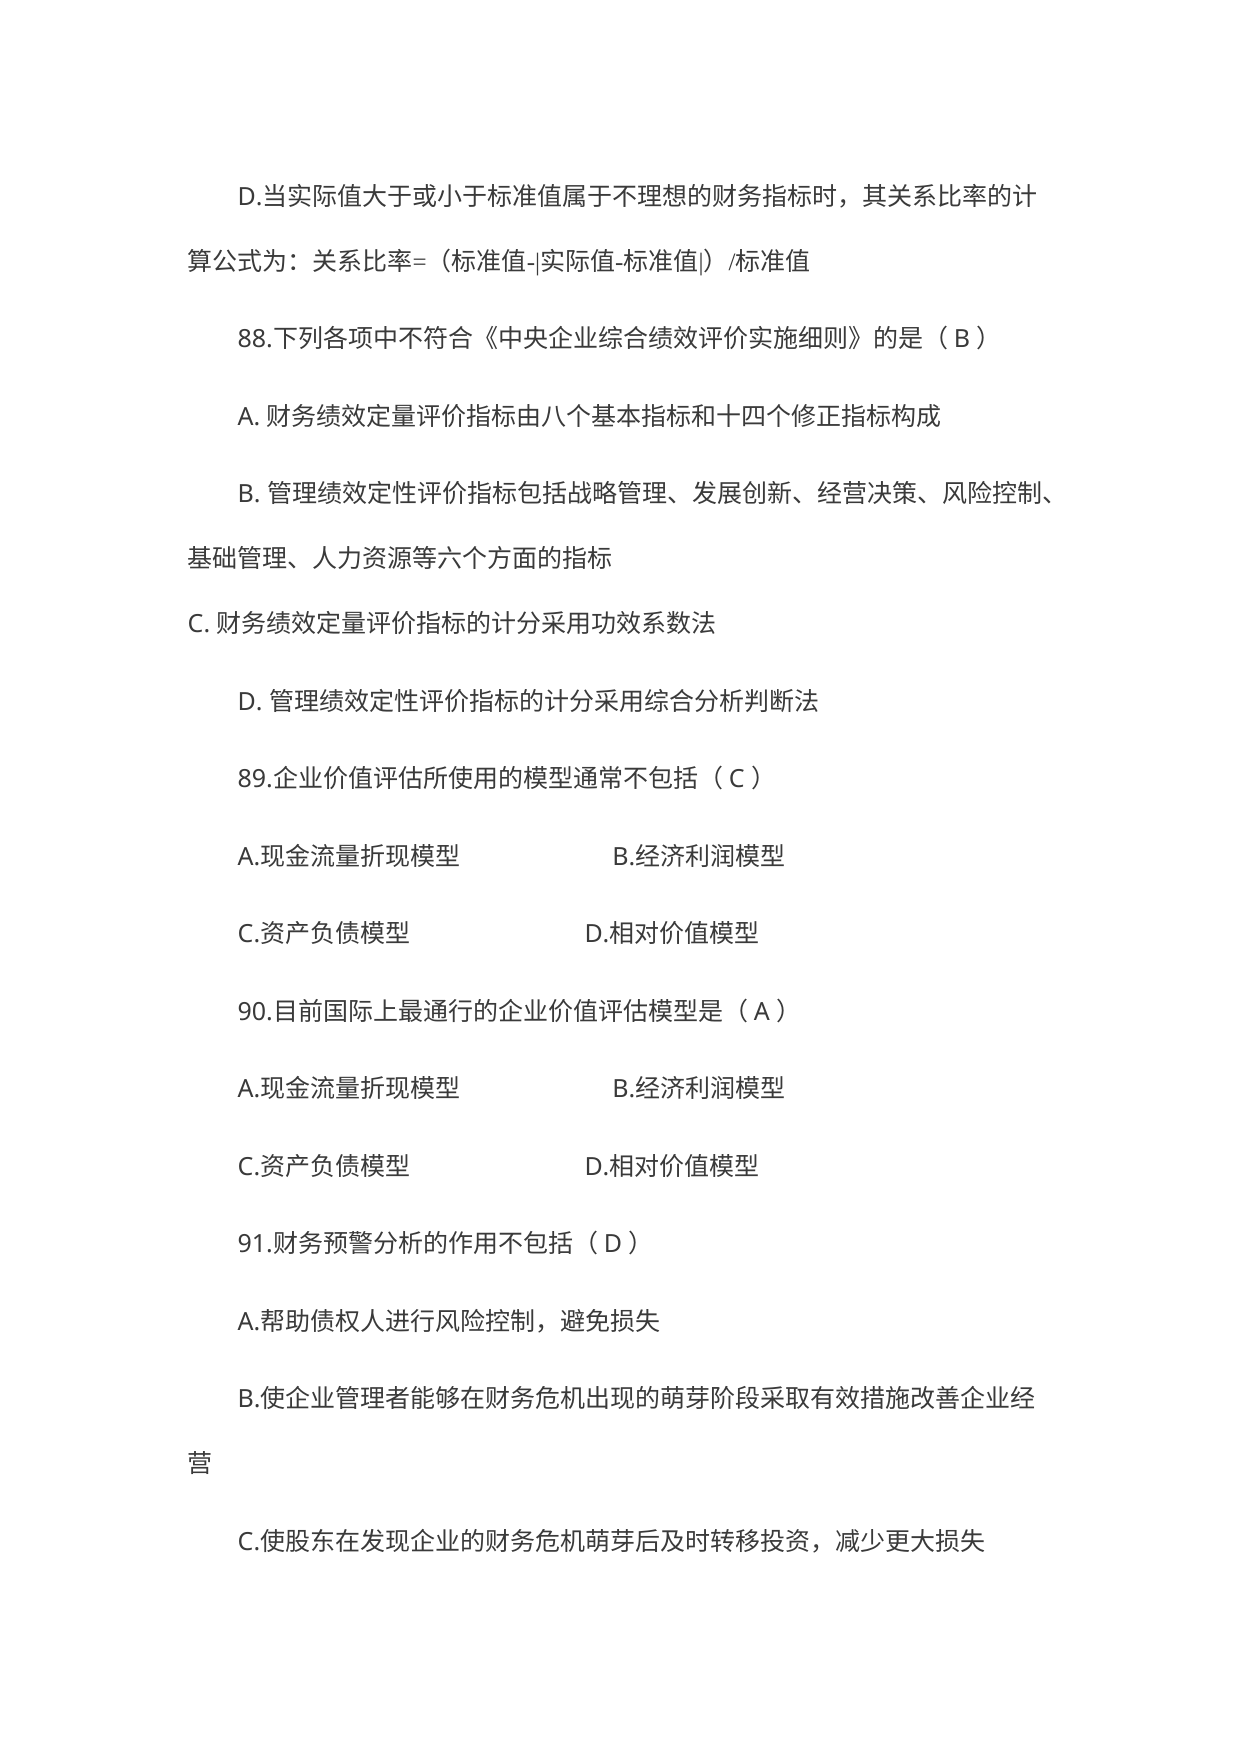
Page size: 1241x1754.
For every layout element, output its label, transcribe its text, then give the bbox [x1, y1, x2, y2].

text 90.目前国际上最通行的企业价值评估模型是（ A ） [187, 977, 1053, 1042]
text A.现金流量折现模型 B.经济利润模型 [187, 1054, 1053, 1119]
text D.当实际值大于或小于标准值属于不理想的财务指标时，其关系比率的计算公式为：关系比率=（标准值-|实际值-标准值|）/标准值 [187, 162, 1053, 292]
text C.资产负债模型 D.相对价值模型 [187, 1132, 1053, 1197]
text A.帮助债权人进行风险控制，避免损失 [187, 1287, 1053, 1352]
text A.现金流量折现模型 B.经济利润模型 [187, 822, 1053, 887]
text C.使股东在发现企业的财务危机萌芽后及时转移投资，减少更大损失 [187, 1507, 1053, 1572]
text D. 管理绩效定性评价指标的计分采用综合分析判断法 [187, 667, 1053, 732]
text 91.财务预警分析的作用不包括（ D ） [187, 1209, 1053, 1274]
text 89.企业价值评估所使用的模型通常不包括（ C ） [187, 744, 1053, 809]
text C.资产负债模型 D.相对价值模型 [187, 899, 1053, 964]
text B.使企业管理者能够在财务危机出现的萌芽阶段采取有效措施改善企业经营 [187, 1364, 1053, 1494]
text 88.下列各项中不符合《中央企业综合绩效评价实施细则》的是（ B ） [187, 304, 1053, 369]
text B. 管理绩效定性评价指标包括战略管理、发展创新、经营决策、风险控制、基础管理、人力资源等六个方面的指标 C. 财务绩效定量评价指标的计分采用功效系数法 [187, 459, 1053, 654]
text A. 财务绩效定量评价指标由八个基本指标和十四个修正指标构成 [187, 382, 1053, 447]
